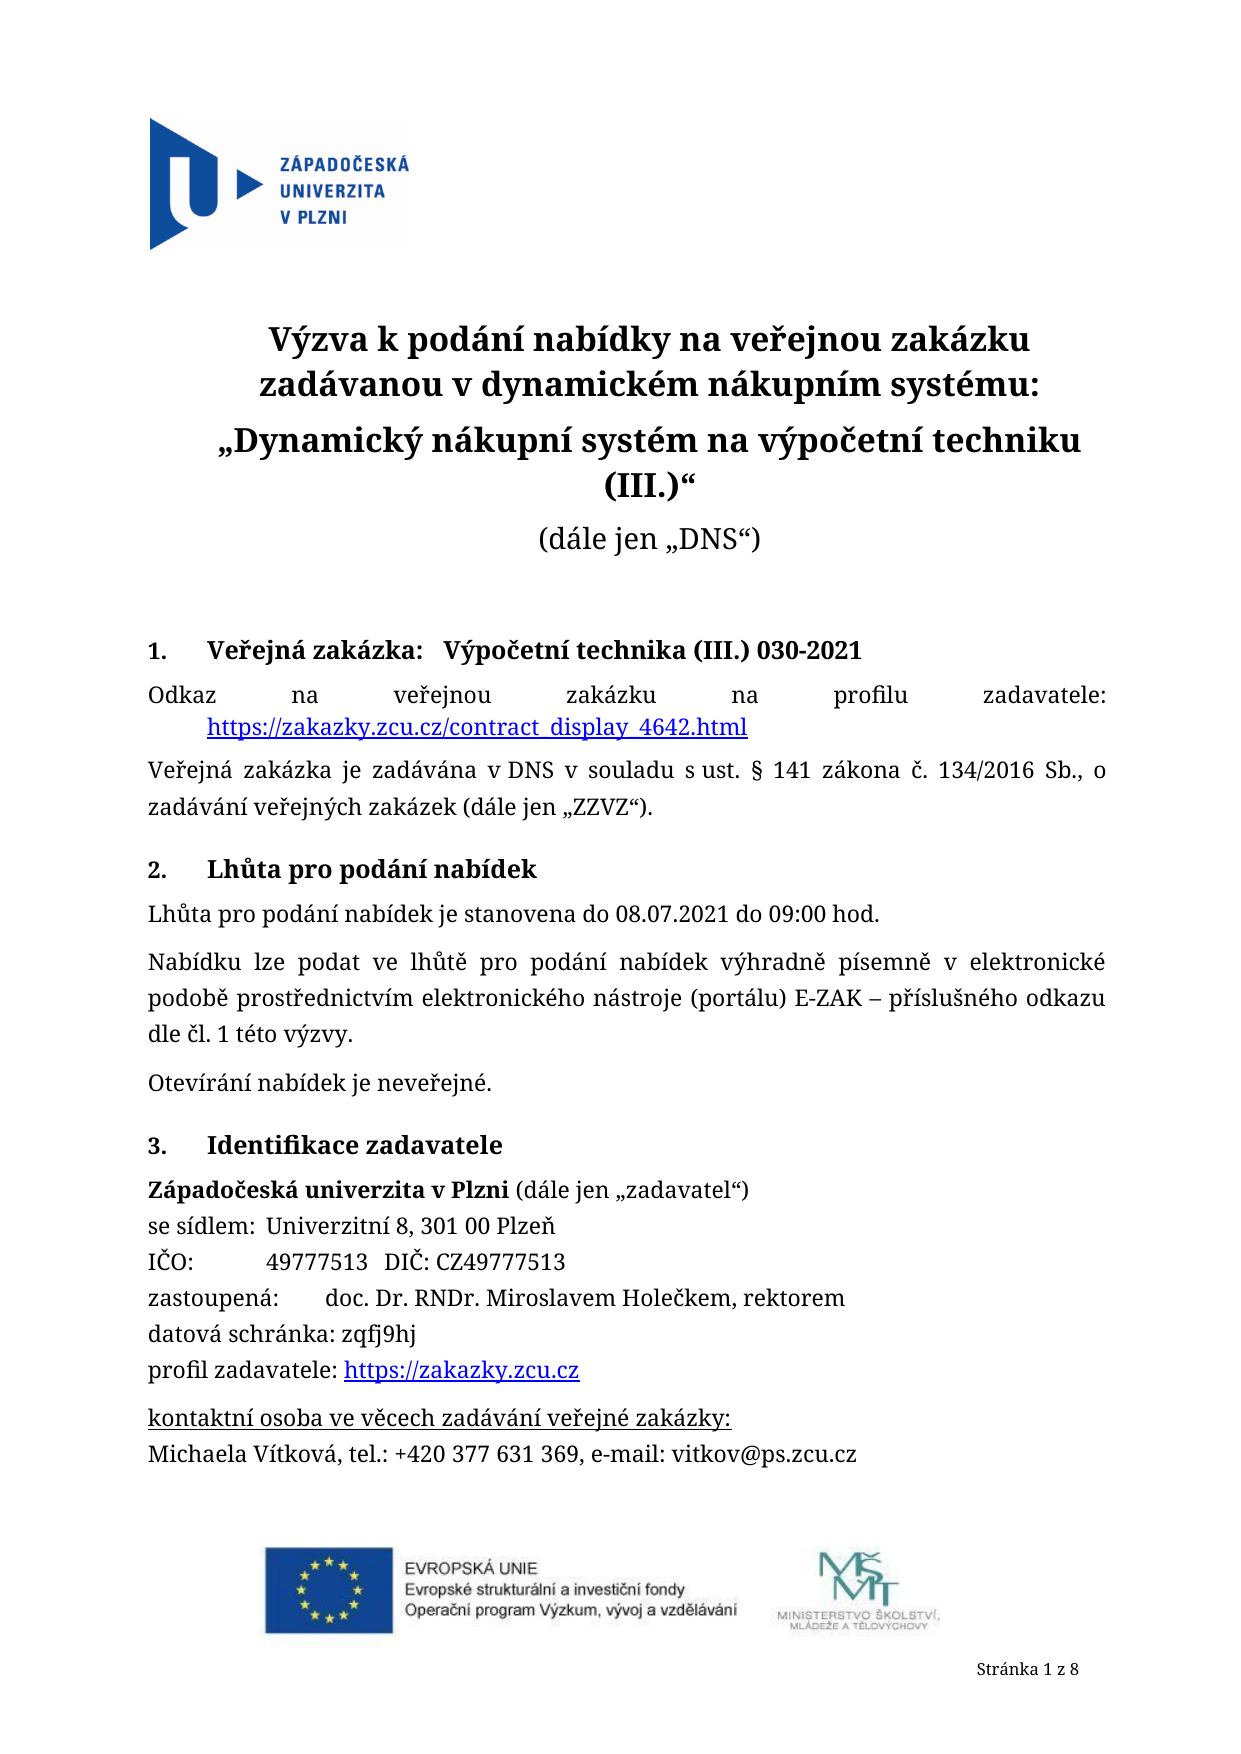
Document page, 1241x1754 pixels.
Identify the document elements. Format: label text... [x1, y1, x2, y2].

text (dále jen „DNS“) [192, 518, 1107, 558]
text datová schránka: zqfj9hj [148, 1318, 1107, 1349]
text Západočeská univerzita v Plzni (dále jen „zadavatel“) [148, 1174, 1107, 1205]
text „Dynamický nákupní systém na výpočetní techniku (III.)“ [192, 417, 1107, 508]
text Nabídku lze podat ve lhůtě pro podání nabídek výhradně písemně v elektronické podobě prostřednictvím elektronického nástroje (portálu) E-ZAK – příslušného odkazu dle čl. 1 této výzvy. [148, 946, 1107, 1049]
text Michaela Vítková, tel.: +420 377 631 369, e-mail: vitkov@ps.zcu.cz [148, 1438, 1107, 1469]
text Výzva k podání nabídky na veřejnou zakázku zadávanou v dynamickém nákupním systému: [192, 316, 1107, 406]
subtitle Lhůta pro podání nabídek [148, 851, 1107, 885]
subtitle Veřejná zakázka: Výpočetní technika (III.) 030-2021 [148, 633, 1107, 667]
text Odkaz na veřejnou zakázku na profilu zadavatele: https://zakazky.zcu.cz/contract_display_4642.html [148, 679, 1107, 742]
picture [220, 1506, 977, 1676]
text IČO: 49777513 DIČ: CZ49777513 [148, 1246, 1107, 1277]
text Lhůta pro podání nabídek je stanovena do 08.07.2021 do 09:00 hod. [148, 898, 1107, 929]
text se sídlem: Univerzitní 8, 301 00 Plzeň [148, 1210, 1107, 1241]
subtitle Identifikace zadavatele [148, 1128, 1107, 1162]
picture [150, 118, 409, 250]
text kontaktní osoba ve věcech zadávání veřejné zakázky: [148, 1402, 1107, 1433]
text zastoupená: doc. Dr. RNDr. Miroslavem Holečkem, rektorem [148, 1282, 1107, 1313]
text profil zadavatele: https://zakazky.zcu.cz [148, 1354, 1107, 1385]
text Veřejná zakázka je zadávána v DNS v souladu s ust. § 141 zákona č. 134/2016 Sb., o zadávání veřejných zakázek (dále jen „ZZVZ“). [148, 754, 1107, 822]
text Otevírání nabídek je neveřejné. [148, 1067, 1107, 1098]
